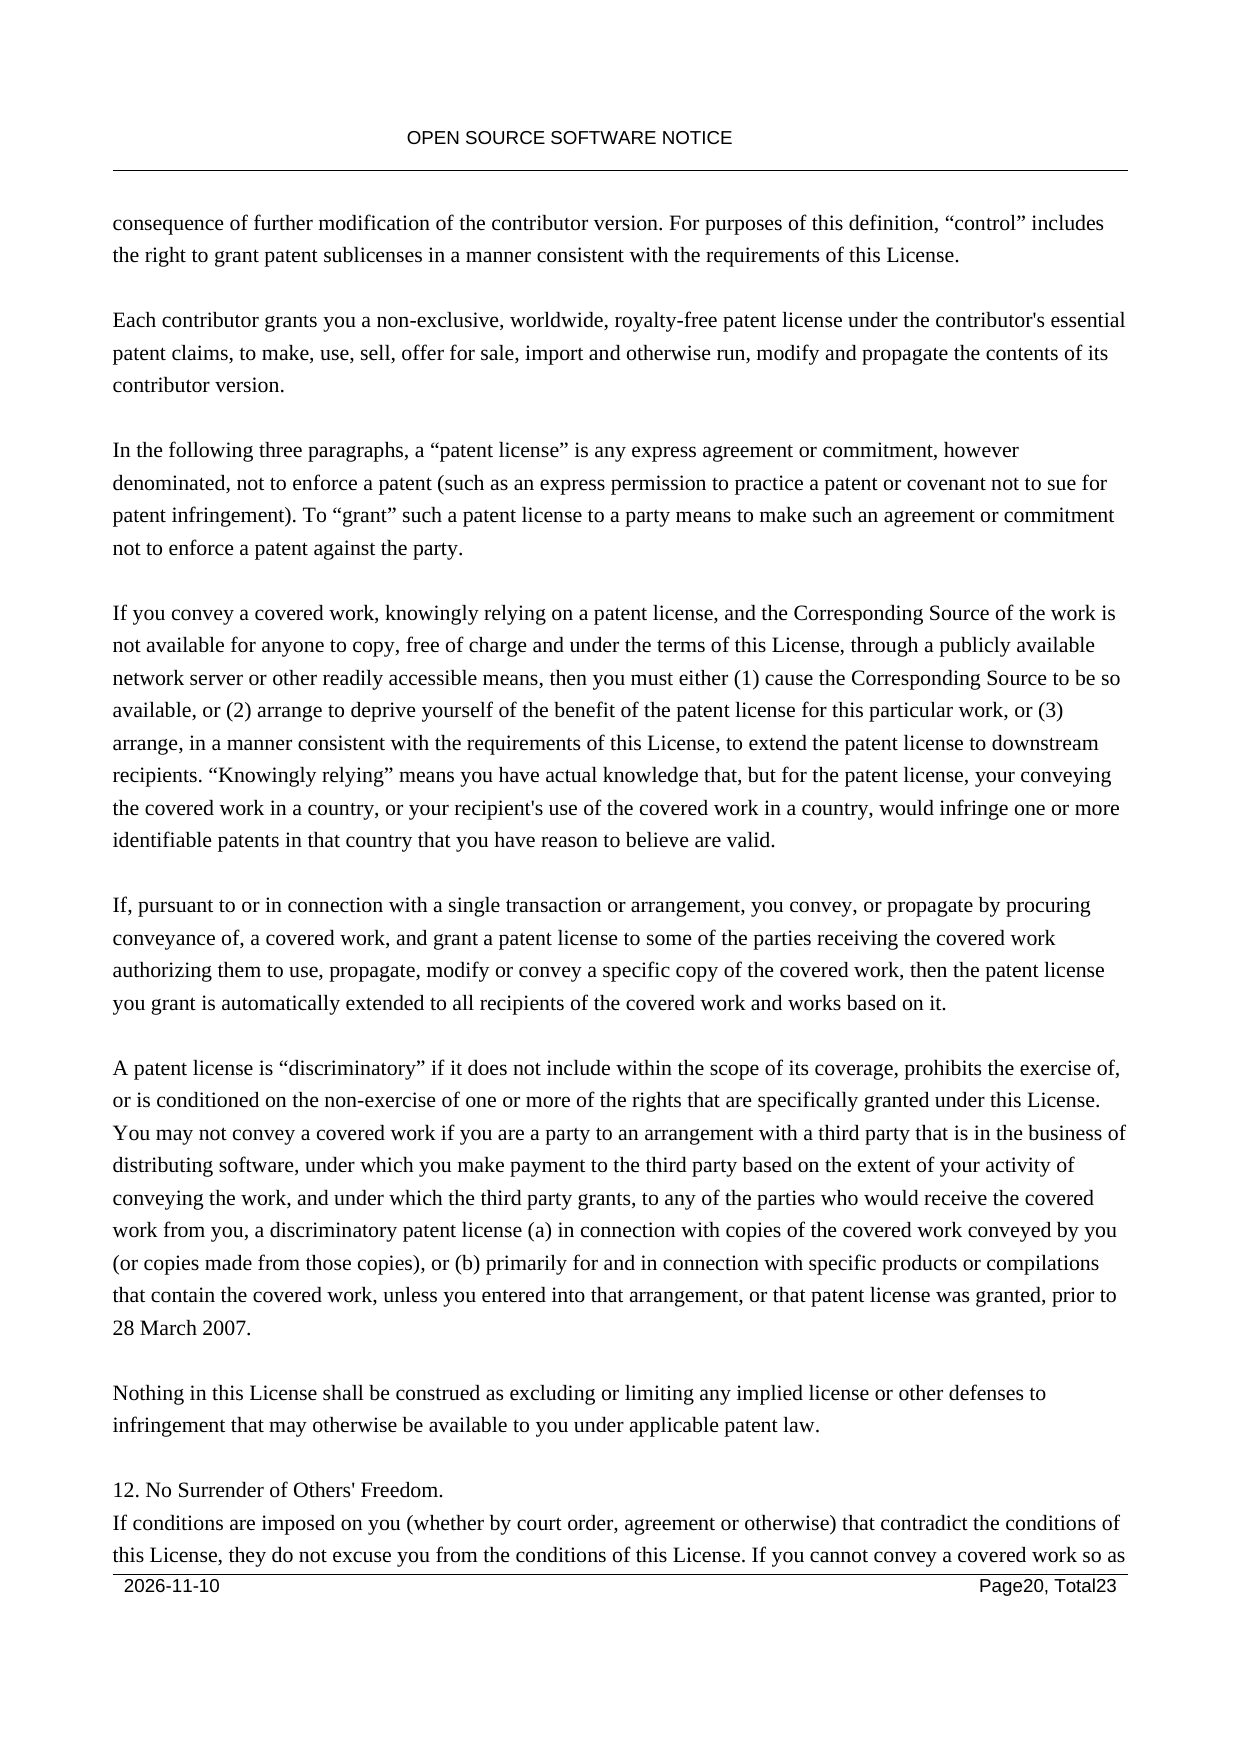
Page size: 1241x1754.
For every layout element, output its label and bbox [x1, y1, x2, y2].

text [112, 206, 1128, 1571]
